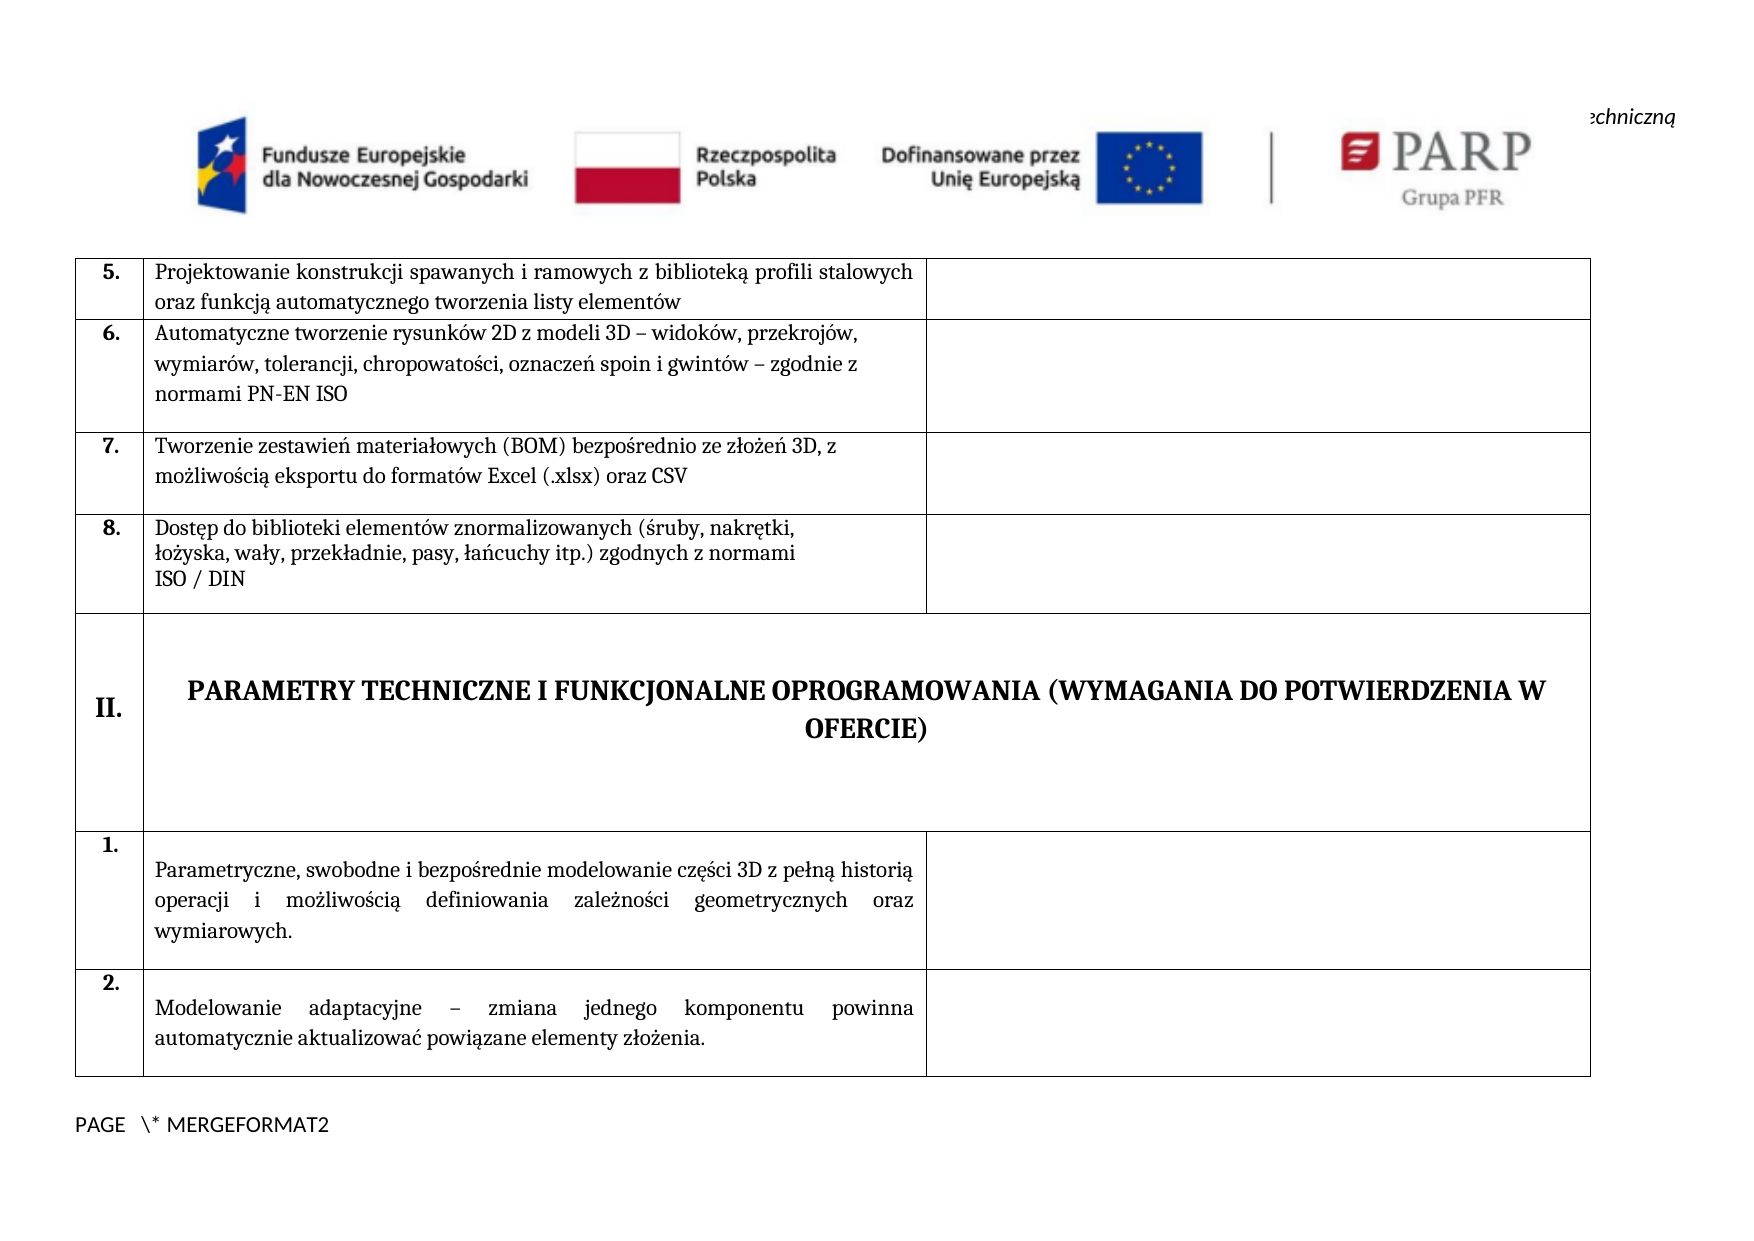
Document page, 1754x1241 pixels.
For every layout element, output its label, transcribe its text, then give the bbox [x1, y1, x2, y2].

table_cell PARAMETRY TECHNICZNE I FUNKCJONALNE OPROGRAMOWANIA (WYMAGANIA DO POTWIERDZENIA W OFERCIE) [144, 614, 1590, 831]
table_cell [76, 515, 143, 613]
table_cell [927, 832, 1590, 968]
table_cell Automatyczne tworzenie rysunków 2D z modeli 3D – widoków, przekrojów, wymiarów, tolerancji, chropowatości, oznaczeń spoin i gwintów – zgodnie z normami PN-EN ISO [144, 320, 926, 432]
table_cell [76, 320, 143, 432]
table_cell Tworzenie zestawień materiałowych (BOM) bezpośrednio ze złożeń 3D, z możliwością eksportu do formatów Excel (.xlsx) oraz CSV [144, 433, 926, 514]
table_cell Parametryczne, swobodne i bezpośrednie modelowanie części 3D z pełną historią operacji i możliwością definiowania zależności geometrycznych oraz wymiarowych. [144, 832, 926, 968]
table_cell Dostęp do biblioteki elementów znormalizowanych (śruby, nakrętki, łożyska, wały, przekładnie, pasy, łańcuchy itp.) zgodnych z normami ISO / DIN [144, 515, 926, 613]
table_cell [927, 320, 1590, 432]
table_cell [76, 832, 143, 968]
table_cell [927, 433, 1590, 514]
table_cell II. [76, 614, 143, 831]
table_cell Modelowanie adaptacyjne – zmiana jednego komponentu powinna automatycznie aktualizować powiązane elementy złożenia. [144, 970, 926, 1076]
table_cell [927, 259, 1590, 319]
table_cell Projektowanie konstrukcji spawanych i ramowych z biblioteką profili stalowych oraz funkcją automatycznego tworzenia listy elementów [144, 259, 926, 319]
table_cell [76, 970, 143, 1076]
table_cell [927, 970, 1590, 1076]
picture [171, 102, 1590, 239]
table_cell [927, 515, 1590, 613]
table_cell [76, 433, 143, 514]
table_cell [76, 259, 143, 319]
